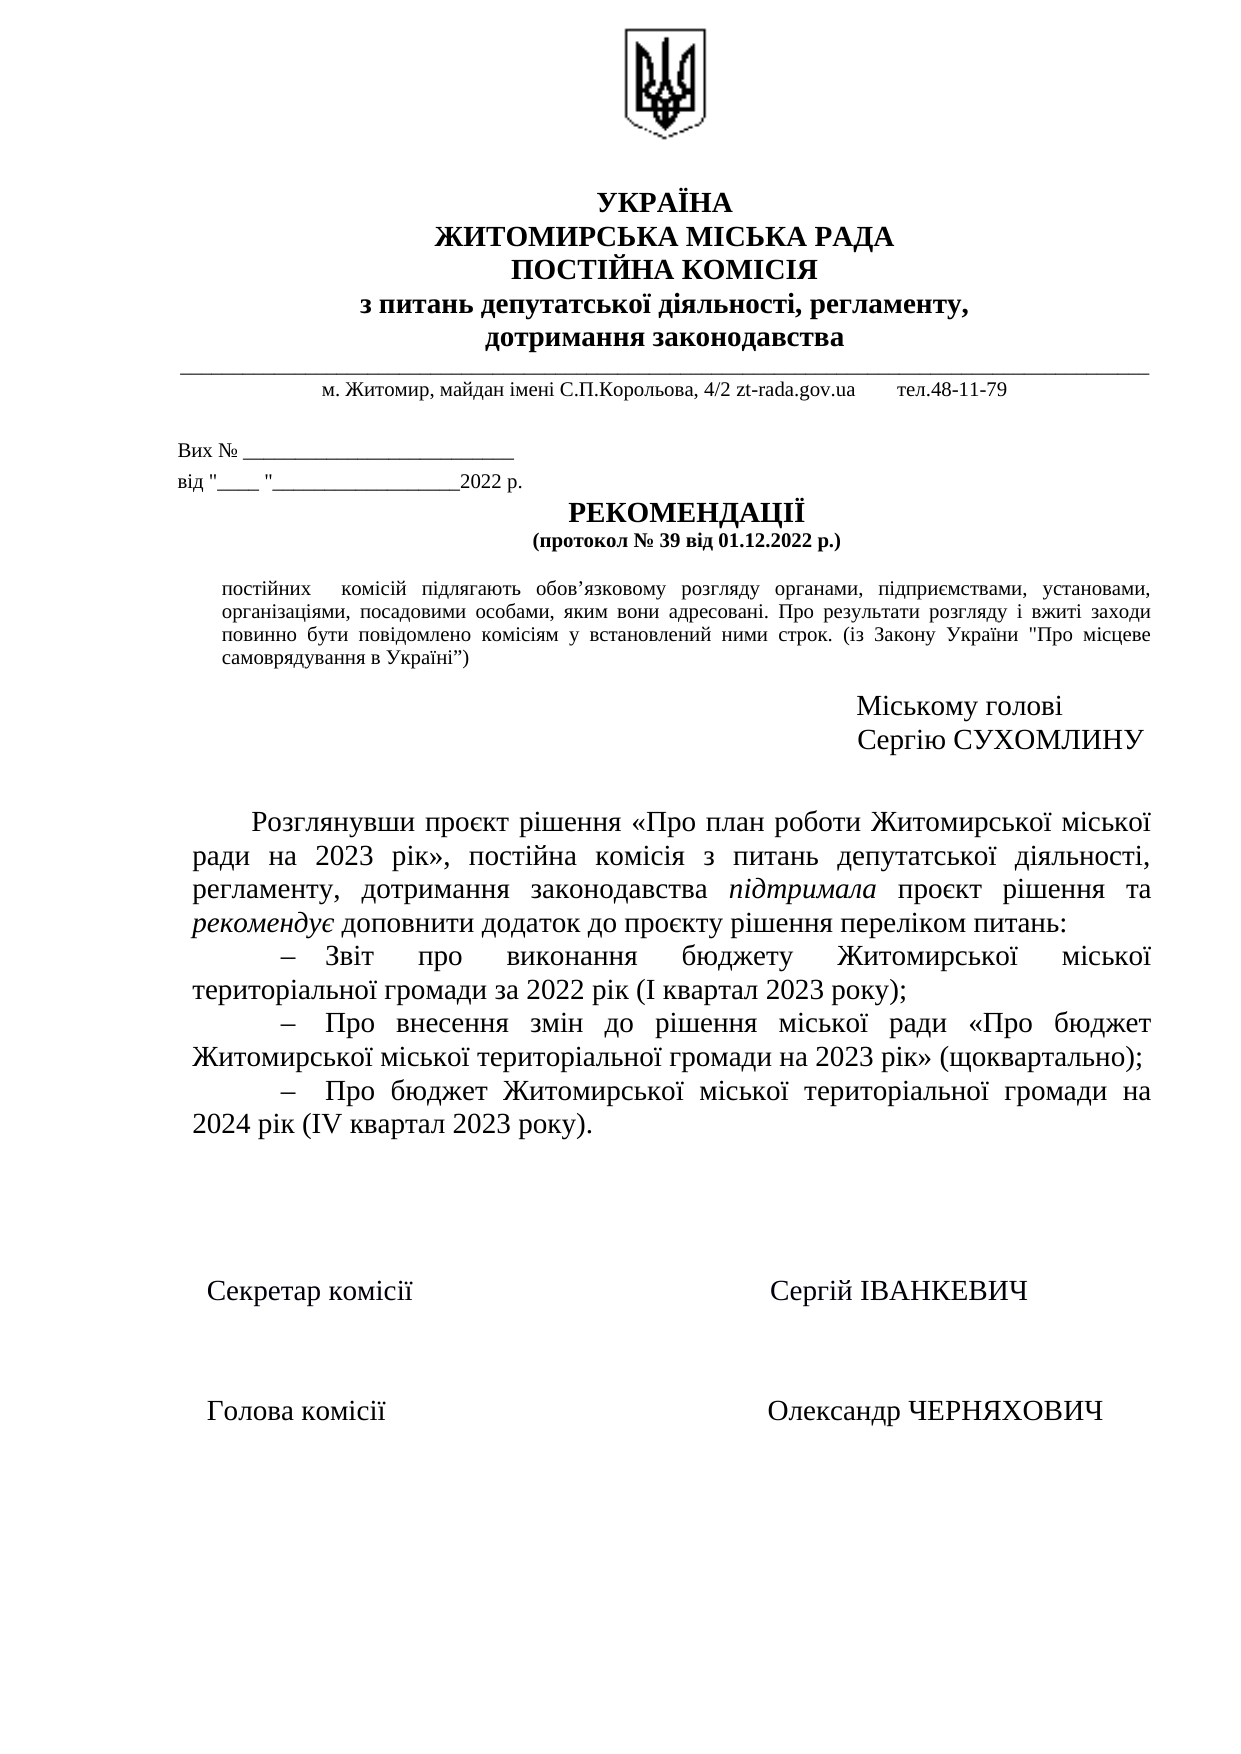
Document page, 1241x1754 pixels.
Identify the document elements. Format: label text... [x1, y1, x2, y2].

text ЖИТОМИРСЬКА МІСЬКА РАДА [177, 219, 1152, 252]
text Розглянувши проєкт рішення «Про план роботи Житомирської міської ради на 2023 рік», постійна комісія з питань депутатської діяльності, регламенту, дотримання законодавства підтримала проєкт рішення та рекомендує доповнити додаток до проєкту рішення переліком питань: [192, 804, 1152, 938]
text Вих № __________________________ [177, 432, 1152, 463]
text _____________________________________________________________________________________________ [177, 353, 1152, 377]
text (протокол № 39 від 01.12.2022 р.) [222, 528, 1152, 552]
text 0 [177, 118, 1152, 152]
text від "____ "__________________2022 р. [177, 463, 1152, 495]
text РЕКОМЕНДАЦІЇ [222, 495, 1152, 528]
text м. Житомир, майдан імені С.П.Корольова, 4/2 zt-rada.gov.ua тел.48-11-79 [177, 377, 1152, 401]
list Про внесення змін до рішення міської ради «Про бюджет Житомирської міської територіальної громади на 2023 рік» (щоквартально); [192, 1006, 1152, 1073]
text дотримання законодавства [177, 319, 1152, 353]
text ПОСТІЙНА КОМІСІЯ [177, 252, 1152, 286]
text Міському голові [222, 688, 1152, 722]
text постійних комісій підлягають обов’язковому розгляду органами, підприємствами, установами, організаціями, посадовими особами, яким вони адресовані. Про результати розгляду і вжиті заходи повинно бути повідомлено комісіям у встановлений ними строк. (із Закону України "Про місцеве самоврядування в Україні”) [222, 577, 1152, 669]
text УКРАЇНА [177, 185, 1152, 219]
text Сергію СУХОМЛИНУ [177, 722, 1152, 755]
text Секретар комісії Сергій ІВАНКЕВИЧ [192, 1273, 1152, 1307]
list Про бюджет Житомирської міської територіальної громади на 2024 рік (ІV квартал 2023 року). [192, 1073, 1152, 1140]
text з питань депутатської діяльності, регламенту, [177, 286, 1152, 319]
list Звіт про виконання бюджету Житомирської міської територіальної громади за 2022 рік (І квартал 2023 року); [192, 938, 1152, 1006]
text Голова комісії Олександр ЧЕРНЯХОВИЧ [192, 1393, 1152, 1427]
